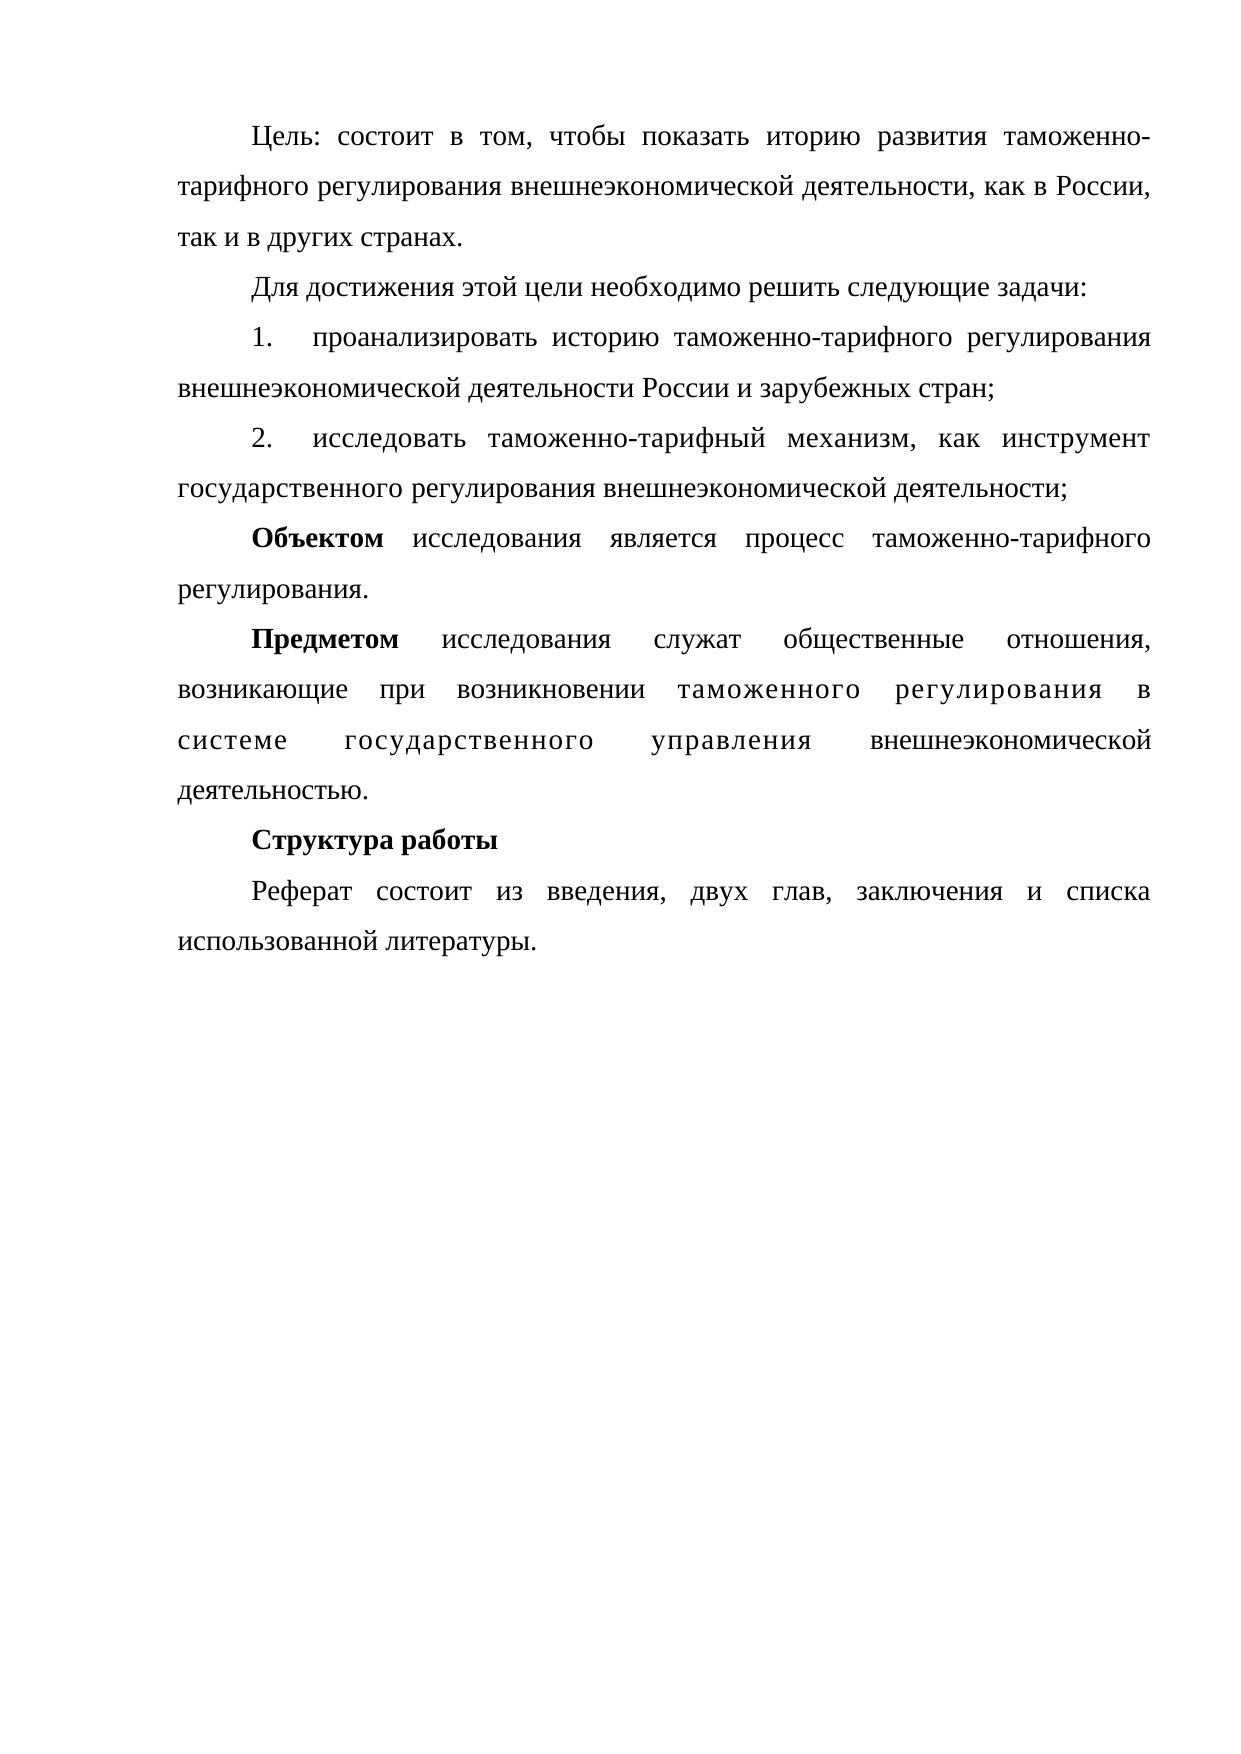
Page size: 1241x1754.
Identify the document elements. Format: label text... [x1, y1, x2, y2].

text Для достижения этой цели необходимо решить следующие задачи: [177, 269, 1152, 303]
text Структура работы [177, 822, 1152, 856]
list проанализировать историю таможенно-тарифного регулирования внешнеэкономической деятельности России и зарубежных стран; [177, 319, 1152, 403]
text Цель: состоит в том, чтобы показать иторию развития таможенно-тарифного регулирования внешнеэкономической деятельности, как в России, так и в других странах. [177, 118, 1152, 252]
text Реферат состоит из введения, двух глав, заключения и списка использованной литературы. [177, 873, 1152, 957]
text Объектом исследования является процесс таможенно-тарифного регулирования. [177, 521, 1152, 604]
list исследовать таможенно-тарифный механизм, как инструмент государственного регулирования внешнеэкономической деятельности; [177, 420, 1152, 504]
text Предметом исследования служат общественные отношения, возникающие при возникновении таможенного регулирования в системе государственного управления внешнеэкономической деятельностью. [177, 621, 1152, 806]
